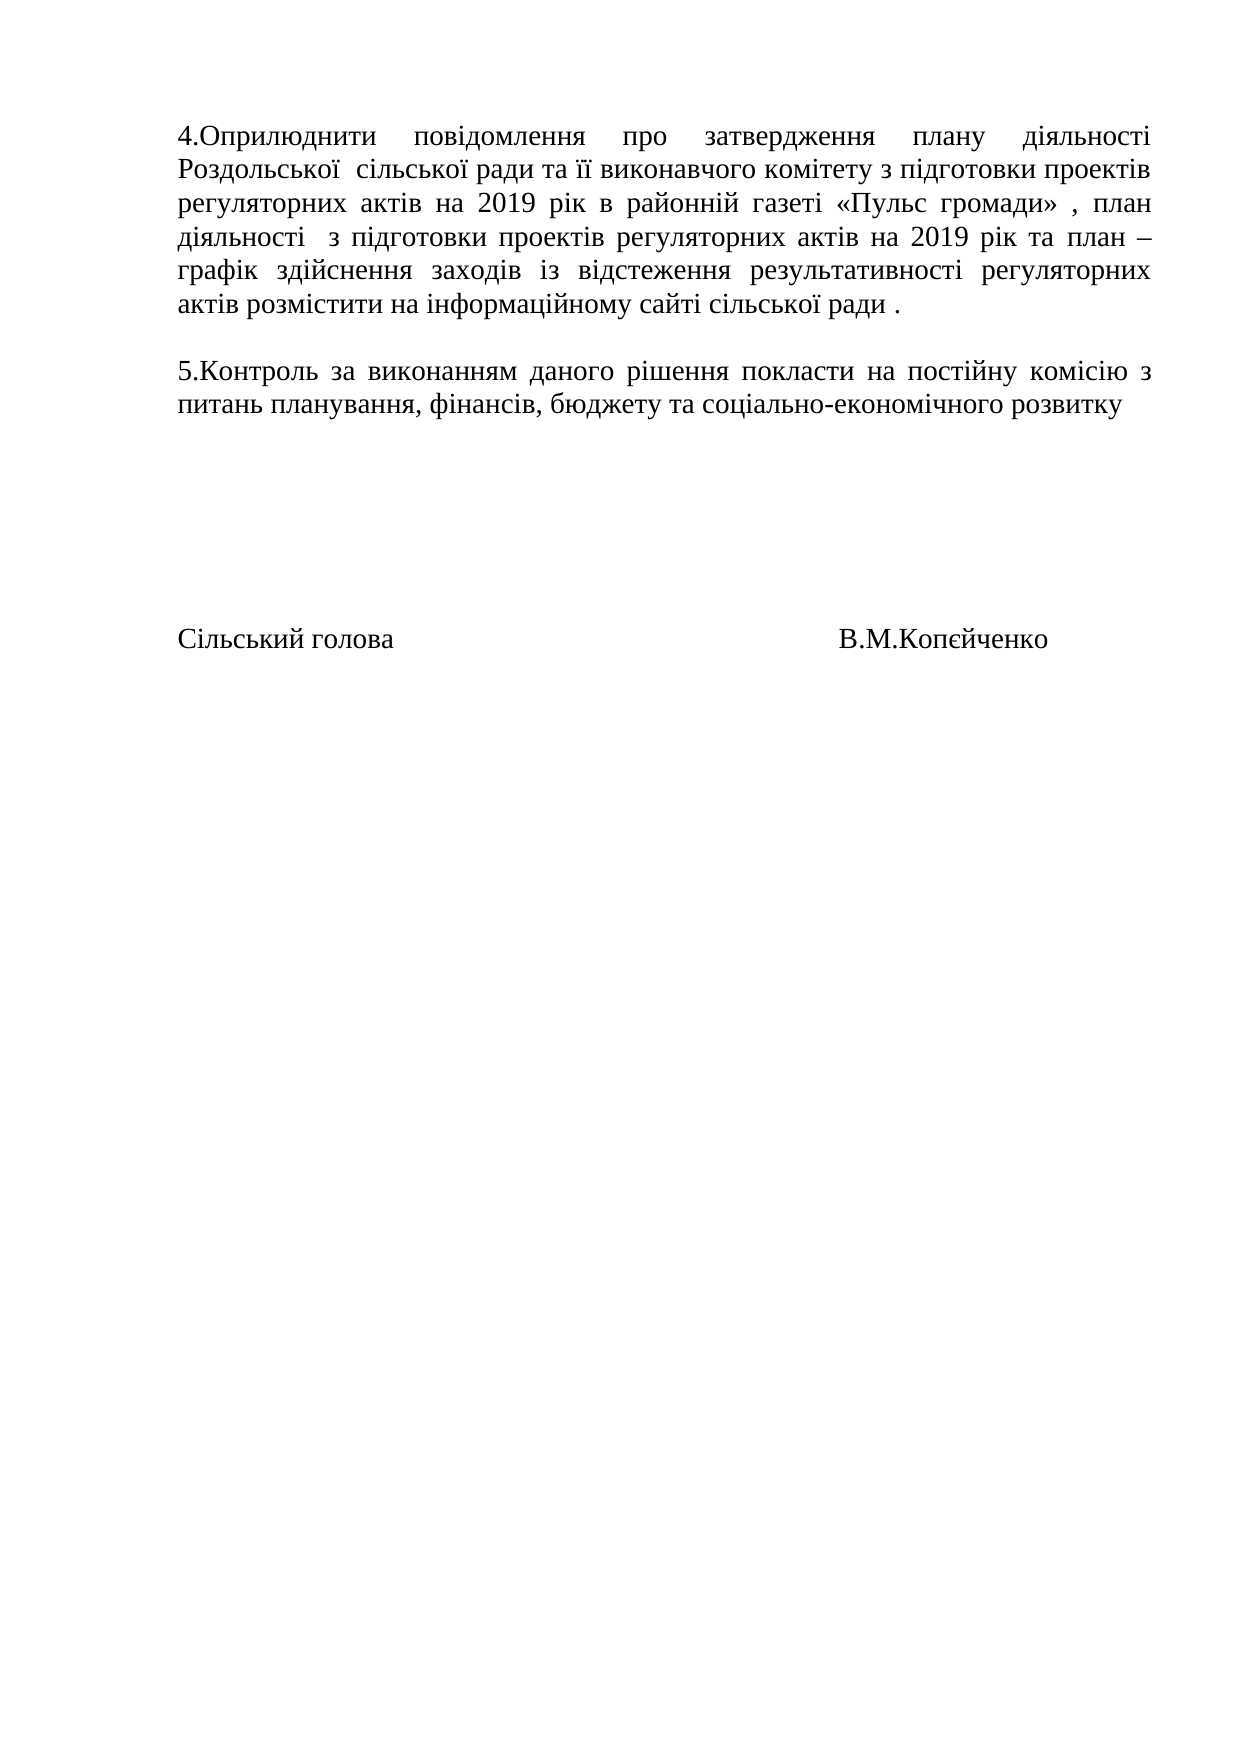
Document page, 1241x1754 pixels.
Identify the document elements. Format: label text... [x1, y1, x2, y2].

text 4.Оприлюднити повідомлення про затвердження плану діяльності Роздольської сільської ради та її виконавчого комітету з підготовки проектів регуляторних актів на 2019 рік в районній газеті «Пульс громади» , план діяльності з підготовки проектів регуляторних актів на 2019 рік та план – графік здійснення заходів із відстеження результативності регуляторних актів розмістити на інформаційному сайті сільської ради . [177, 118, 1152, 319]
text 5.Контроль за виконанням даного рішення покласти на постійну комісію з питань планування, фінансів, бюджету та соціально-економічного розвитку [177, 353, 1152, 420]
text Сільський голова В.М.Копєйченко [177, 621, 1152, 655]
